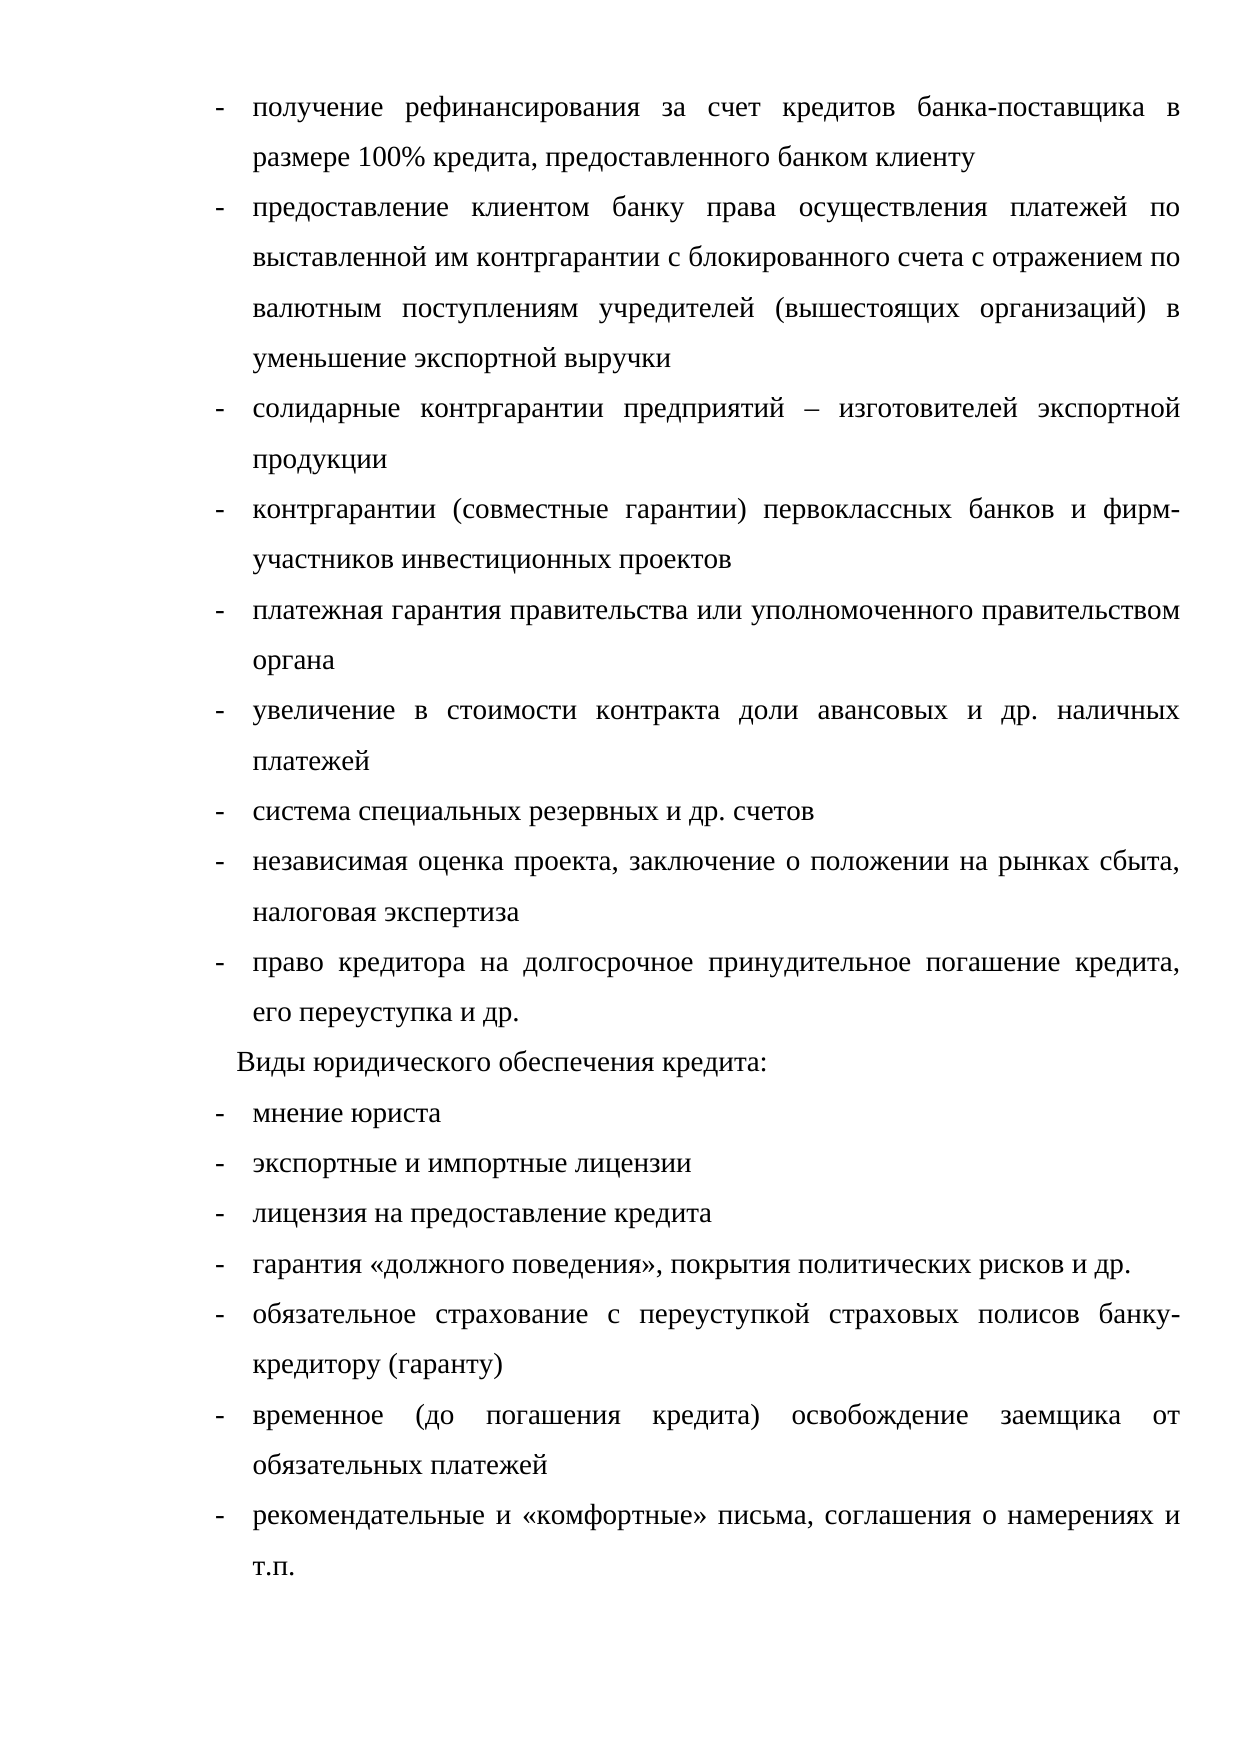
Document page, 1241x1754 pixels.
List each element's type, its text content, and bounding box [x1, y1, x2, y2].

list временное (до погашения кредита) освобождение заемщика от обязательных платежей [215, 1397, 1181, 1481]
list право кредитора на долгосрочное принудительное погашение кредита, его переуступка и др. [215, 944, 1181, 1028]
list платежная гарантия правительства или уполномоченного правительством органа [215, 592, 1181, 676]
list солидарные контргарантии предприятий – изготовителей экспортной продукции [215, 391, 1181, 474]
list независимая оценка проекта, заключение о положении на рынках сбыта, налоговая экспертиза [215, 843, 1181, 927]
list мнение юриста [215, 1095, 1181, 1128]
list гарантия «должного поведения», покрытия политических рисков и др. [215, 1246, 1181, 1279]
list предоставление клиентом банку права осуществления платежей по выставленной им контргарантии с блокированного счета с отражением по валютным поступлениям учредителей (вышестоящих организаций) в уменьшение экспортной выручки [215, 189, 1181, 374]
list экспортные и импортные лицензии [215, 1145, 1181, 1179]
list лицензия на предоставление кредита [215, 1196, 1181, 1229]
list увеличение в стоимости контракта доли авансовых и др. наличных платежей [215, 692, 1181, 776]
list контргарантии (совместные гарантии) первоклассных банков и фирм-участников инвестиционных проектов [215, 491, 1181, 575]
list система специальных резервных и др. счетов [215, 793, 1181, 827]
list рекомендательные и «комфортные» письма, соглашения о намерениях и т.п. [215, 1497, 1181, 1581]
text Виды юридического обеспечения кредита: [177, 1044, 1181, 1078]
list обязательное страхование с переуступкой страховых полисов банку-кредитору (гаранту) [215, 1296, 1181, 1380]
list получение рефинансирования за счет кредитов банка-поставщика в размере 100% кредита, предоставленного банком клиенту [215, 89, 1181, 172]
